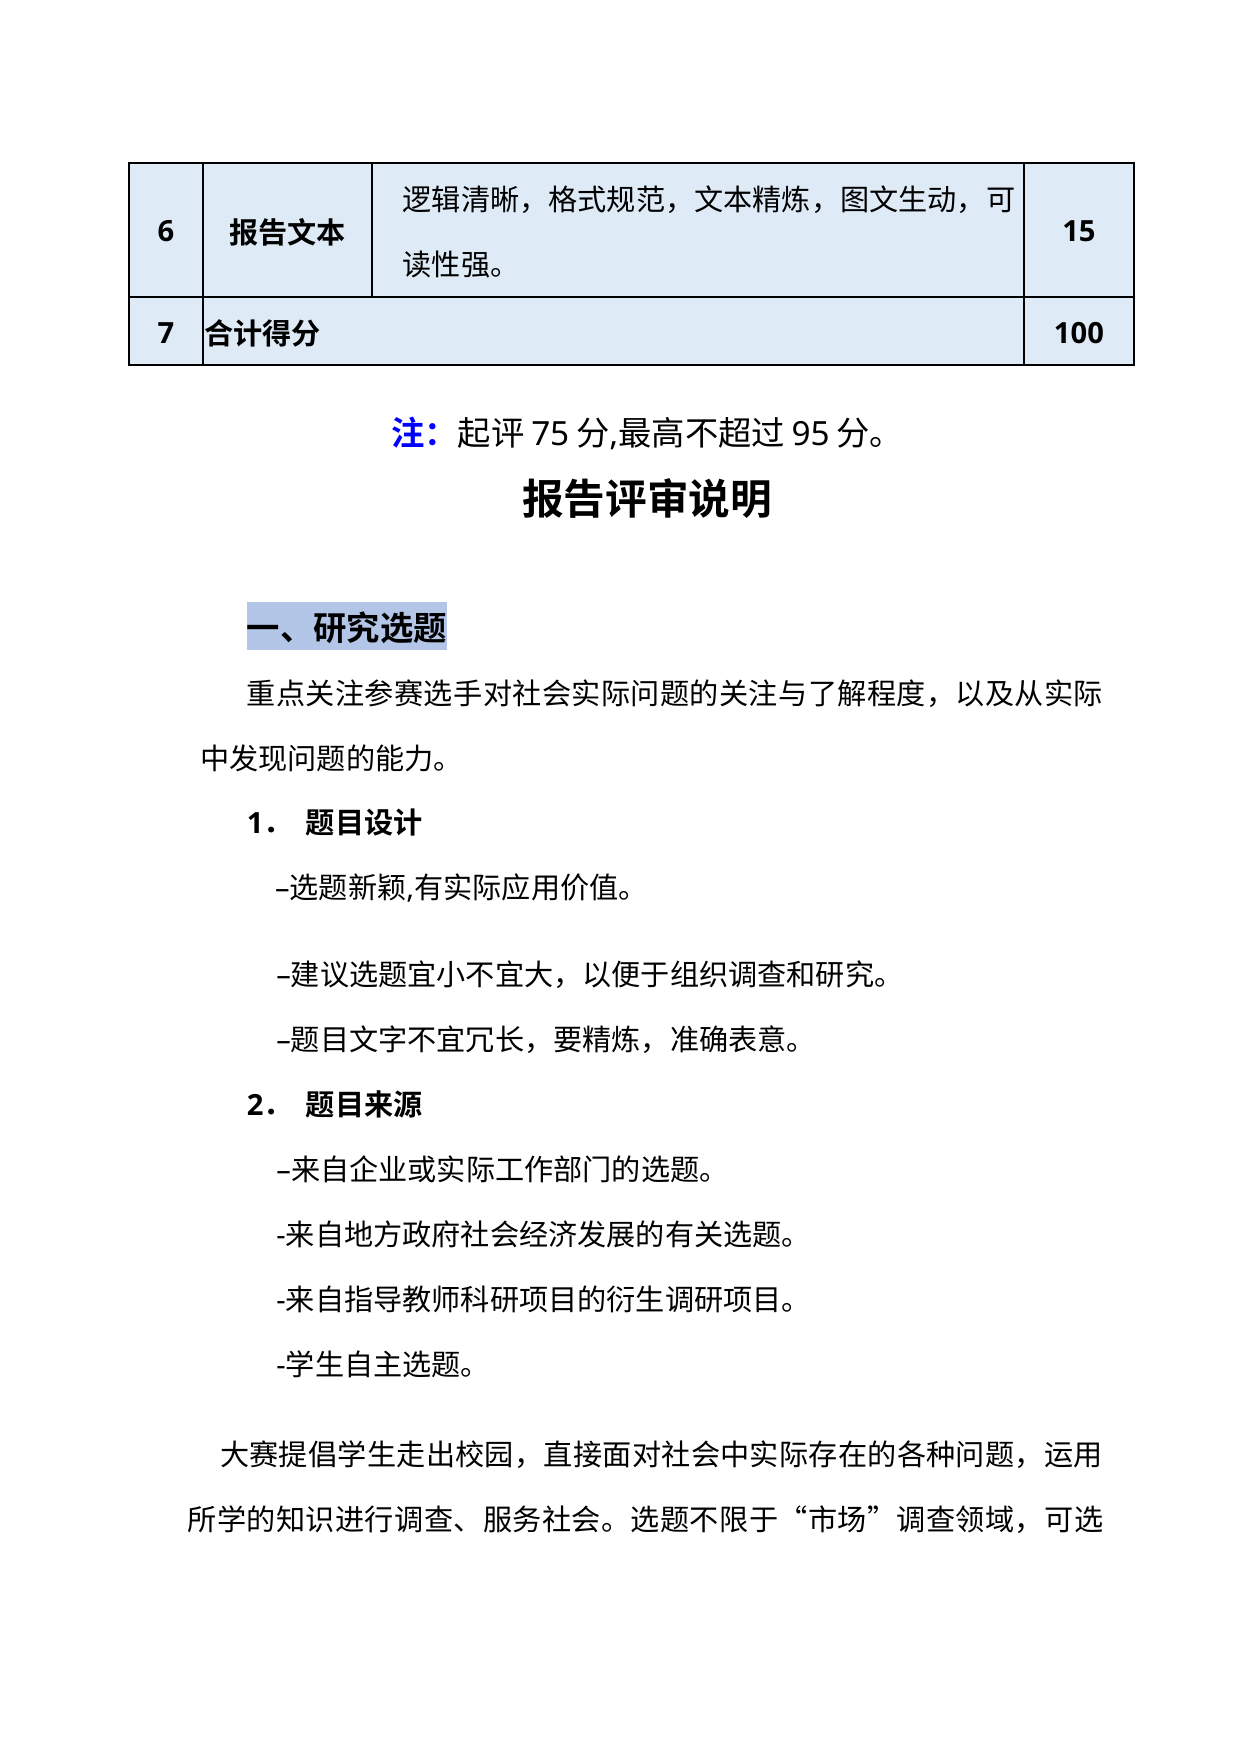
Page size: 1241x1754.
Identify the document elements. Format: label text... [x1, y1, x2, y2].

text –选题新颖,有实际应用价值。 [187, 854, 1106, 919]
table_cell 6 [130, 164, 202, 296]
list 题目设计 [247, 789, 1106, 854]
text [187, 1420, 1106, 1550]
list -学生自主选题。 [276, 1330, 1106, 1395]
table_cell 100 [1025, 298, 1133, 364]
list –来自企业或实际工作部门的选题。 [276, 1135, 1106, 1200]
text 重点关注参赛选手对社会实际问题的关注与了解程度，以及从实际中发现问题的能力。 [200, 659, 1106, 789]
list -来自指导教师科研项目的衍生调研项目。 [276, 1265, 1106, 1330]
text 报告评审说明 [187, 464, 1106, 529]
table_cell 报告文本 [204, 164, 371, 296]
table_cell 7 [130, 298, 202, 364]
text –题目文字不宜冗长，要精炼，准确表意。 [276, 1005, 1106, 1070]
table_cell 15 [1025, 164, 1133, 296]
list 题目来源 [247, 1070, 1106, 1135]
table_cell 合计得分 [204, 298, 1023, 364]
list -来自地方政府社会经济发展的有关选题。 [276, 1200, 1106, 1265]
text 一、研究选题 [187, 594, 1106, 659]
text –建议选题宜小不宜大，以便于组织调查和研究。 [276, 940, 1106, 1005]
text 注：起评75分,最高不超过95分。 [187, 399, 1106, 464]
table_cell 逻辑清晰，格式规范，文本精炼，图文生动，可读性强。 [373, 164, 1023, 296]
